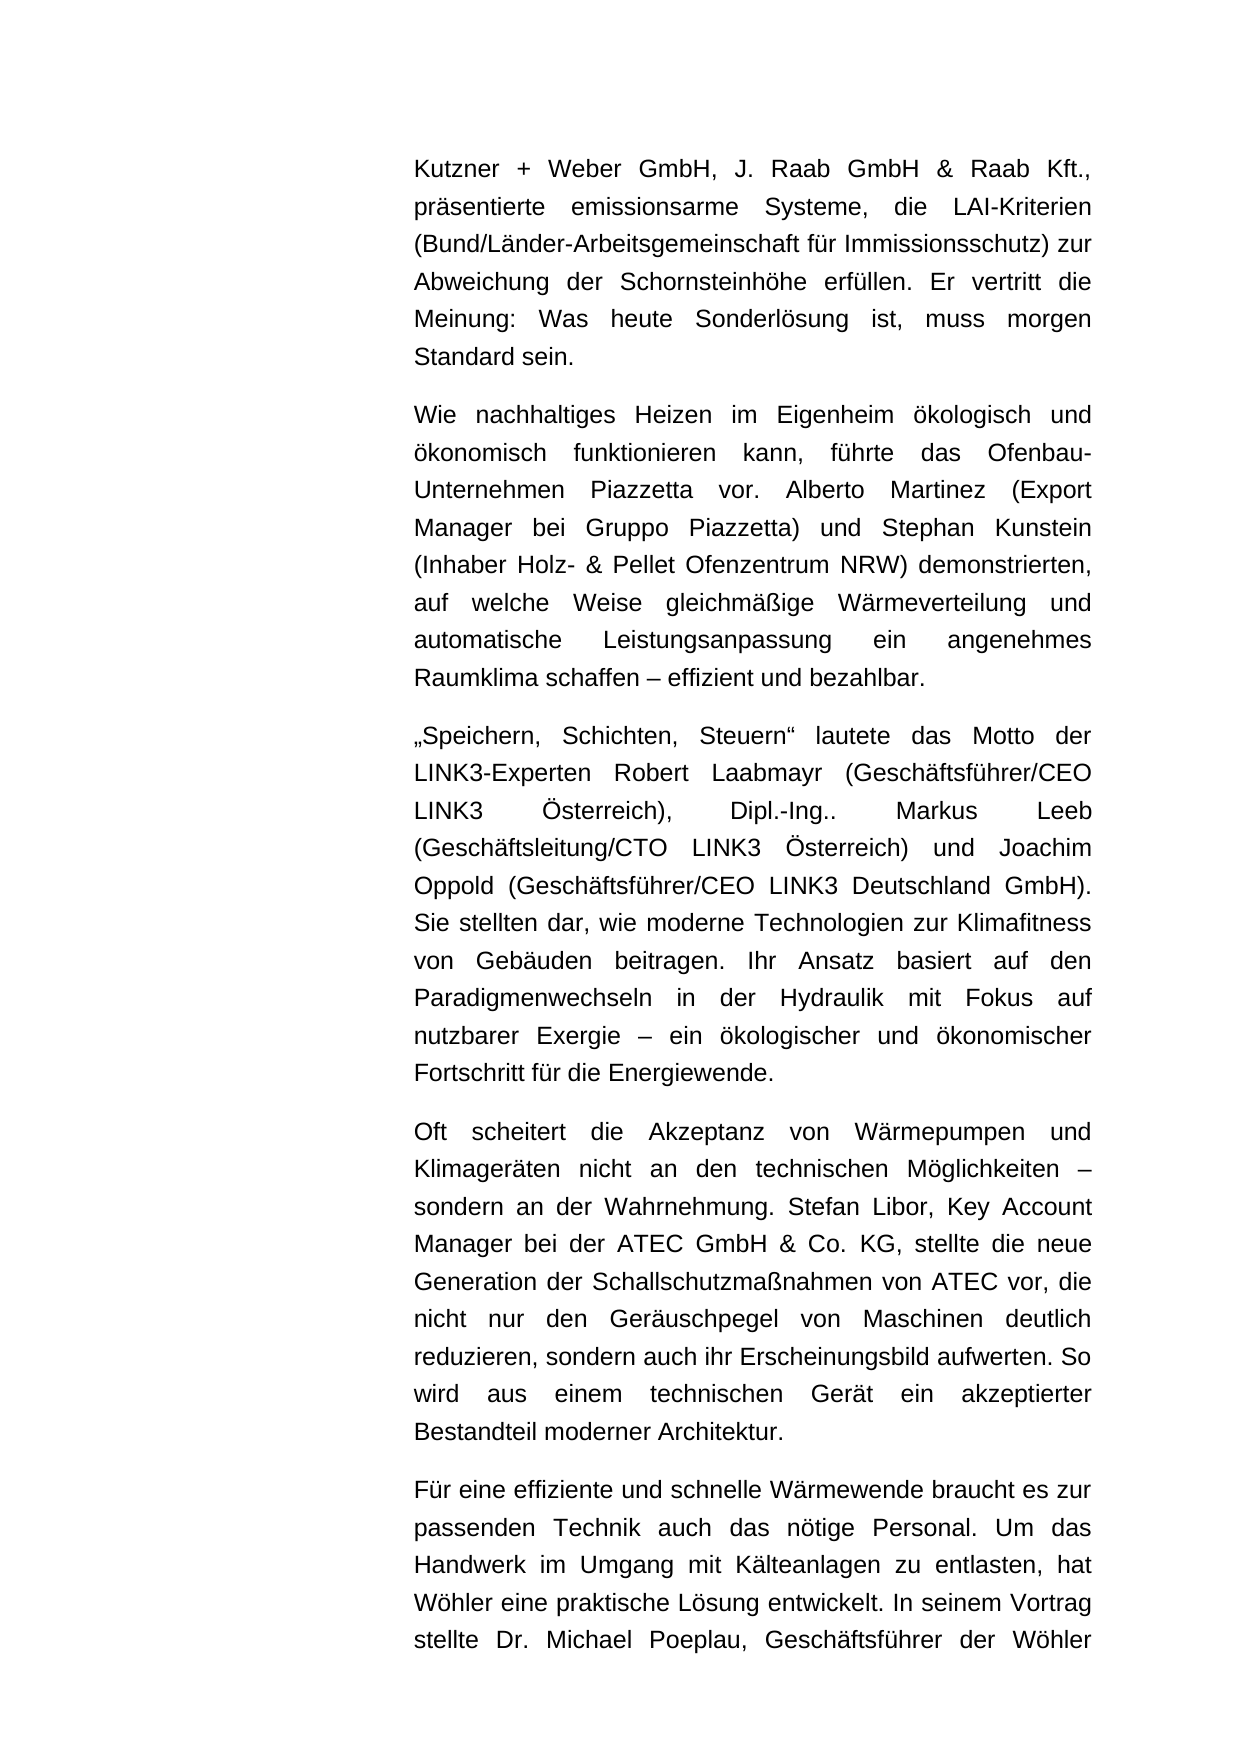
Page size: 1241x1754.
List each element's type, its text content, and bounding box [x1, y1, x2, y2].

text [413, 148, 1093, 373]
text „Speichern, Schichten, Steuern“ lautete das Motto der LINK3-Experten Robert Laabmayr (Geschäftsführer/CEO LINK3 Österreich), Dipl.-Ing.. Markus Leeb (Geschäftsleitung/CTO LINK3 Österreich) und Joachim Oppold (Geschäftsführer/CEO LINK3 Deutschland GmbH). Sie stellten dar, wie moderne Technologien zur Klimafitness von Gebäuden beitragen. Ihr Ansatz basiert auf den Paradigmenwechseln in der Hydraulik mit Fokus auf nutzbarer Exergie – ein ökologischer und ökonomischer Fortschritt für die Energiewende. [413, 714, 1093, 1089]
text Oft scheitert die Akzeptanz von Wärmepumpen und Klimageräten nicht an den technischen Möglichkeiten – sondern an der Wahrnehmung. Stefan Libor, Key Account Manager bei der ATEC GmbH & Co. KG, stellte die neue Generation der Schallschutzmaßnahmen von ATEC vor, die nicht nur den Geräuschpegel von Maschinen deutlich reduzieren, sondern auch ihr Erscheinungsbild aufwerten. So wird aus einem technischen Gerät ein akzeptierter Bestandteil moderner Architektur. [413, 1110, 1093, 1448]
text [413, 1468, 1093, 1656]
text Wie nachhaltiges Heizen im Eigenheim ökologisch und ökonomisch funktionieren kann, führte das Ofenbau-Unternehmen Piazzetta vor. Alberto Martinez (Export Manager bei Gruppo Piazzetta) und Stephan Kunstein (Inhaber Holz- & Pellet Ofenzentrum NRW) demonstrierten, auf welche Weise gleichmäßige Wärmeverteilung und automatische Leistungsanpassung ein angenehmes Raumklima schaffen – effizient und bezahlbar. [413, 393, 1093, 693]
